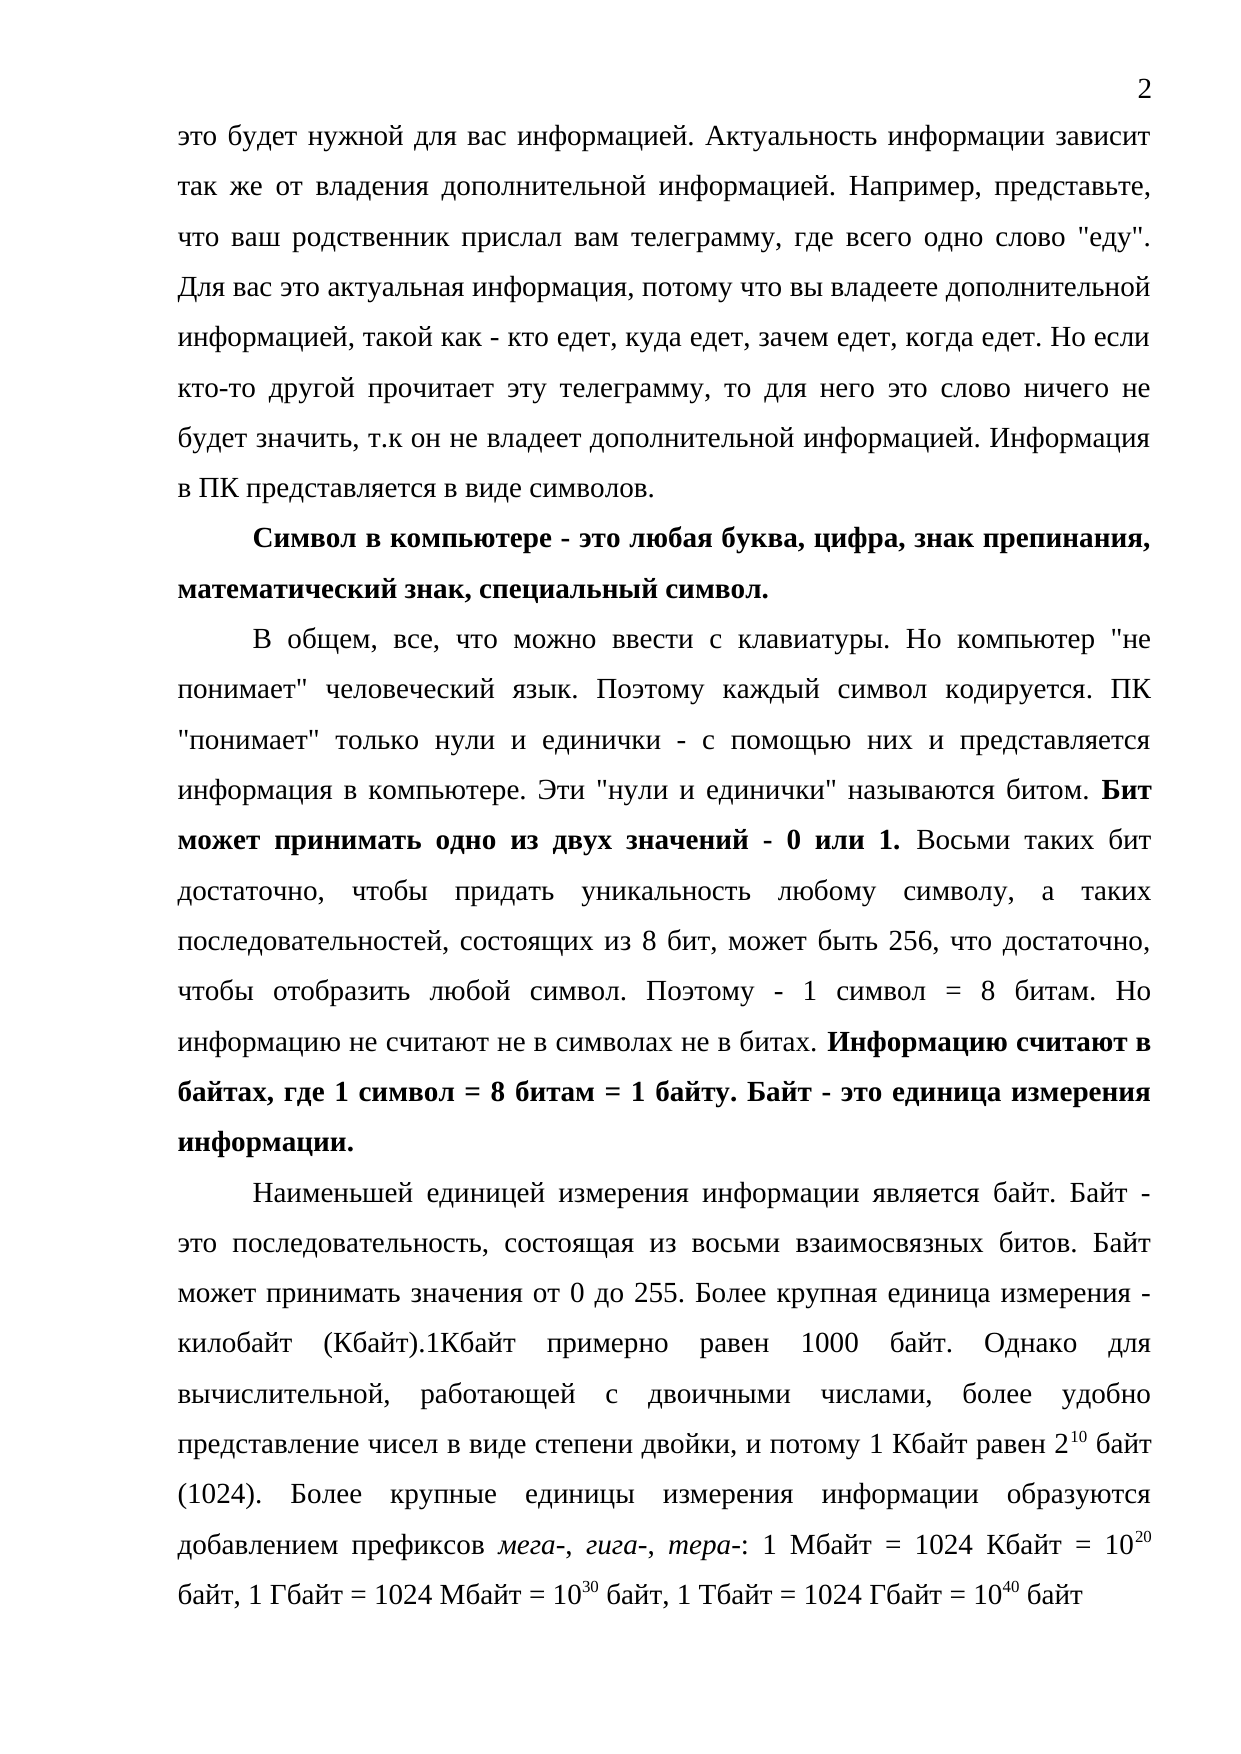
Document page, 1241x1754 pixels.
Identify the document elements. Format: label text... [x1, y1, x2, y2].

text В общем, все, что можно ввести с клавиатуры. Но компьютер "не понимает" человеческий язык. Поэтому каждый символ кодируется. ПК "понимает" только нули и единички - с помощью них и представляется информация в компьютере. Эти "нули и единички" называются битом. Бит может принимать одно из двух значений - 0 или 1. Восьми таких бит достаточно, чтобы придать уникальность любому символу, а таких последовательностей, состоящих из 8 бит, может быть 256, что достаточно, чтобы отобразить любой символ. Поэтому - 1 символ = 8 битам. Но информацию не считают не в символах не в битах. Информацию считают в байтах, где 1 символ = 8 битам = 1 байту. Байт - это единица измерения информации. [177, 621, 1152, 1158]
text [177, 118, 1152, 504]
text Наименьшей единицей измерения информации является байт. Байт - это последовательность, состоящая из восьми взаимосвязных битов. Байт может принимать значения от 0 до 255. Более крупная единица измерения - килобайт (Кбайт).1Кбайт примерно равен 1000 байт. Однако для вычислительной, работающей с двоичными числами, более удобно представление чисел в виде степени двойки, и потому 1 Кбайт равен 210 байт (1024). Более крупные единицы измерения информации образуются добавлением префиксов мега-, гига-, тера-: 1 Мбайт = 1024 Кбайт = 1020 байт, 1 Гбайт = 1024 Мбайт = 1030 байт, 1 Тбайт = 1024 Гбайт = 1040 байт [177, 1175, 1152, 1611]
text Символ в компьютере - это любая буква, цифра, знак препинания, математический знак, специальный символ. [177, 521, 1152, 604]
